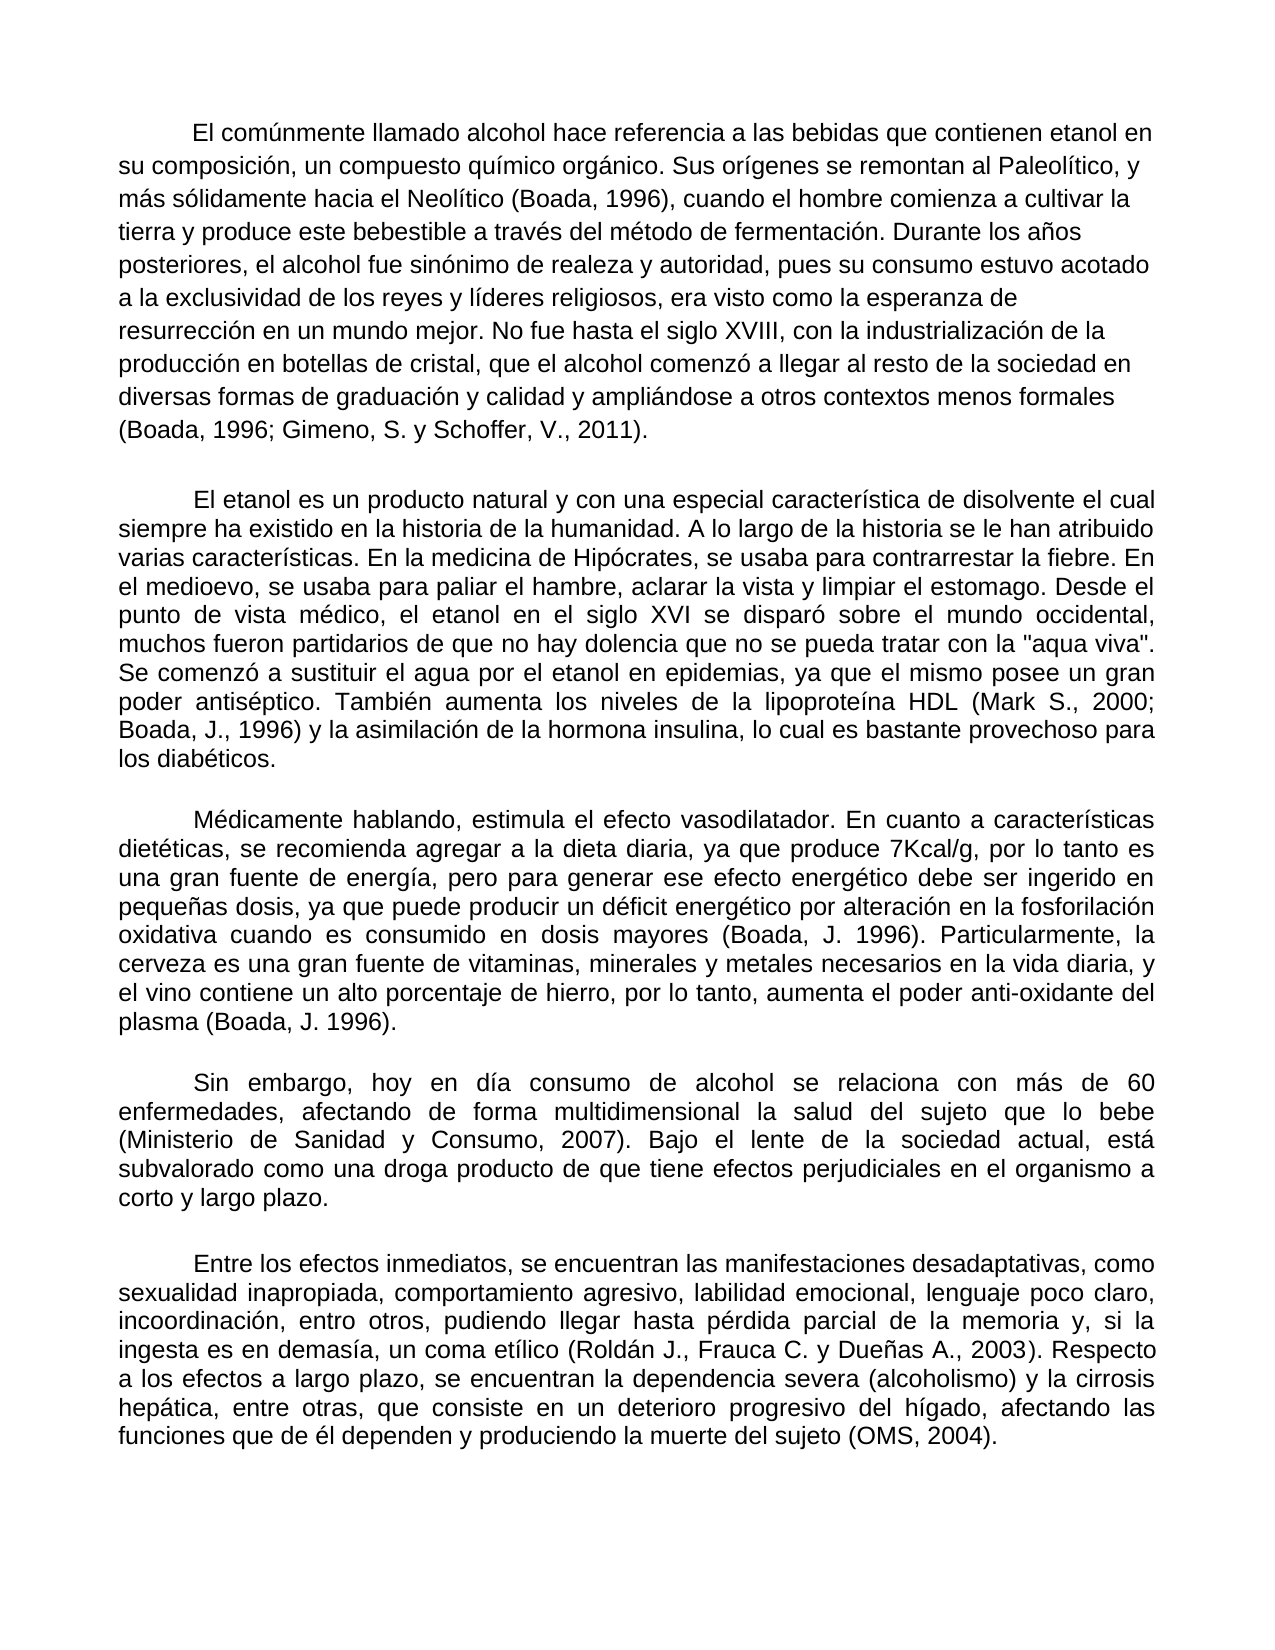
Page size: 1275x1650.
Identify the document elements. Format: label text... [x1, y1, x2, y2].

text Sin embargo, hoy en día consumo de alcohol se relaciona con más de 60 enfermedades, afectando de forma multidimensional la salud del sujeto que lo bebe (Ministerio de Sanidad y Consumo, 2007). Bajo el lente de la sociedad actual, está subvalorado como una droga producto de que tiene efectos perjudiciales en el organismo a corto y largo plazo. [118, 1068, 1157, 1212]
text Médicamente hablando, estimula el efecto vasodilatador. En cuanto a características dietéticas, se recomienda agregar a la dieta diaria, ya que produce 7Kcal/g, por lo tanto es una gran fuente de energía, pero para generar ese efecto energético debe ser ingerido en pequeñas dosis, ya que puede producir un déficit energético por alteración en la fosforilación oxidativa cuando es consumido en dosis mayores (Boada, J. 1996). Particularmente, la cerveza es una gran fuente de vitaminas, minerales y metales necesarios en la vida diaria, y el vino contiene un alto porcentaje de hierro, por lo tanto, aumenta el poder anti-oxidante del plasma (Boada, J. 1996). [118, 805, 1157, 1035]
text El etanol es un producto natural y con una especial característica de disolvente el cual siempre ha existido en la historia de la humanidad. A lo largo de la historia se le han atribuido varias características. En la medicina de Hipócrates, se usaba para contrarrestar la fiebre. En el medioevo, se usaba para paliar el hambre, aclarar la vista y limpiar el estomago. Desde el punto de vista médico, el etanol en el siglo XVI se disparó sobre el mundo occidental, muchos fueron partidarios de que no hay dolencia que no se pueda tratar con la "aqua viva". Se comenzó a sustituir el agua por el etanol en epidemias, ya que el mismo posee un gran poder antiséptico. También aumenta los niveles de la lipoproteína HDL (Mark S., 2000; Boada, J., 1996) y la asimilación de la hormona insulina, lo cual es bastante provechoso para los diabéticos. [118, 486, 1157, 773]
text Entre los efectos inmediatos, se encuentran las manifestaciones desadaptativas, como sexualidad inapropiada, comportamiento agresivo, labilidad emocional, lenguaje poco claro, incoordinación, entro otros, pudiendo llegar hasta pérdida parcial de la memoria y, si la ingesta es en demasía, un coma etílico (Roldán J., Frauca C. y Dueñas A., 2003). Respecto a los efectos a largo plazo, se encuentran la dependencia severa (alcoholismo) y la cirrosis hepática, entre otras, que consiste en un deterioro progresivo del hígado, afectando las funciones que de él dependen y produciendo la muerte del sujeto (OMS, 2004). [118, 1249, 1157, 1450]
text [118, 118, 1157, 444]
